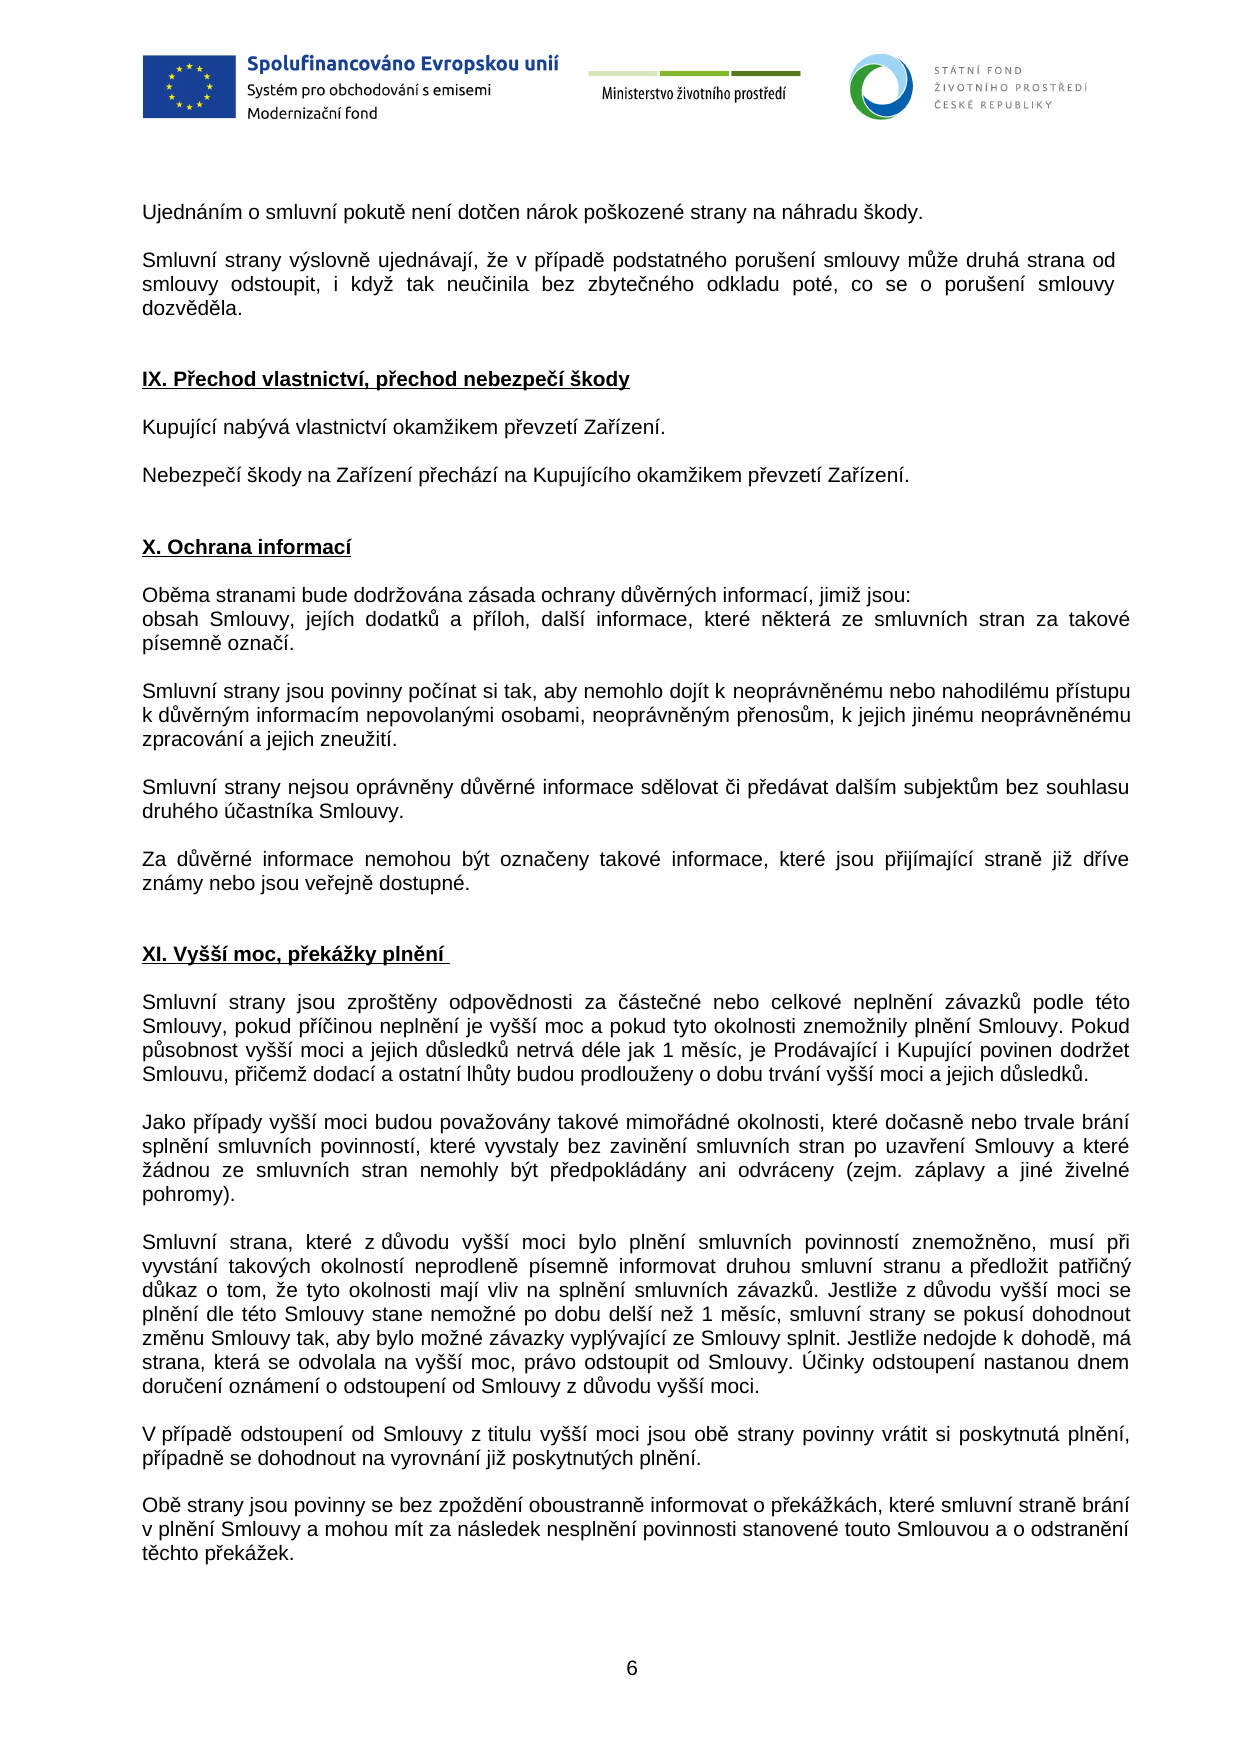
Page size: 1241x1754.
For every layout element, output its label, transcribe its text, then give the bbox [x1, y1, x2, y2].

text V případě odstoupení od Smlouvy z titulu vyšší moci jsou obě strany povinny vrátit si poskytnutá plnění, případně se dohodnout na vyrovnání již poskytnutých plnění. [142, 1421, 1131, 1469]
text Smluvní strany jsou povinny počínat si tak, aby nemohlo dojít k neoprávněnému nebo nahodilému přístupu k důvěrným informacím nepovolanými osobami, neoprávněným přenosům, k jejich jinému neoprávněnému zpracování a jejich zneužití. [142, 679, 1131, 751]
text Smluvní strany jsou zproštěny odpovědnosti za částečné nebo celkové neplnění závazků podle této Smlouvy, pokud příčinou neplnění je vyšší moc a pokud tyto okolnosti znemožnily plnění Smlouvy. Pokud působnost vyšší moci a jejich důsledků netrvá déle jak 1 měsíc, je Prodávající i Kupující povinen dodržet Smlouvu, přičemž dodací a ostatní lhůty budou prodlouženy o dobu trvání vyšší moci a jejich důsledků. [142, 990, 1131, 1086]
text Smluvní strany výslovně ujednávají, že v případě podstatného porušení smlouvy může druhá strana od smlouvy odstoupit, i když tak neučinila bez zbytečného odkladu poté, co se o porušení smlouvy dozvěděla. [142, 247, 1117, 319]
text X. Ochrana informací [142, 535, 1122, 559]
text XI. Vyšší moc, překážky plnění [142, 942, 1122, 966]
text Obě strany jsou povinny se bez zpoždění oboustranně informovat o překážkách, které smluvní straně brání v plnění Smlouvy a mohou mít za následek nesplnění povinnosti stanovené touto Smlouvou a o odstranění těchto překážek. [142, 1493, 1131, 1565]
text Jako případy vyšší moci budou považovány takové mimořádné okolnosti, které dočasně nebo trvale brání splnění smluvních povinností, které vyvstaly bez zavinění smluvních stran po uzavření Smlouvy a které žádnou ze smluvních stran nemohly být předpokládány ani odvráceny (zejm. záplavy a jiné živelné pohromy). [142, 1110, 1131, 1206]
text Za důvěrné informace nemohou být označeny takové informace, které jsou přijímající straně již dříve známy nebo jsou veřejně dostupné. [142, 846, 1131, 894]
picture [141, 28, 1087, 145]
text Ujednáním o smluvní pokutě není dotčen nárok poškozené strany na náhradu škody. [142, 199, 1117, 223]
text Nebezpečí škody na Zařízení přechází na Kupujícího okamžikem převzetí Zařízení. [142, 463, 1131, 487]
text Smluvní strana, které z důvodu vyšší moci bylo plnění smluvních povinností znemožněno, musí při vyvstání takových okolností neprodleně písemně informovat druhou smluvní stranu a předložit patřičný důkaz o tom, že tyto okolnosti mají vliv na splnění smluvních závazků. Jestliže z důvodu vyšší moci se plnění dle této Smlouvy stane nemožné po dobu delší než 1 měsíc, smluvní strany se pokusí dohodnout změnu Smlouvy tak, aby bylo možné závazky vyplývající ze Smlouvy splnit. Jestliže nedojde k dohodě, má strana, která se odvolala na vyšší moc, právo odstoupit od Smlouvy. Účinky odstoupení nastanou dnem doručení oznámení o odstoupení od Smlouvy z důvodu vyšší moci. [142, 1230, 1131, 1397]
text Smluvní strany nejsou oprávněny důvěrné informace sdělovat či předávat dalším subjektům bez souhlasu druhého účastníka Smlouvy. [142, 774, 1131, 822]
text Oběma stranami bude dodržována zásada ochrany důvěrných informací, jimiž jsou: [142, 583, 1131, 607]
text obsah Smlouvy, jejích dodatků a příloh, další informace, které některá ze smluvních stran za takové písemně označí. [142, 607, 1131, 655]
text Kupující nabývá vlastnictví okamžikem převzetí Zařízení. [142, 415, 1131, 439]
text IX. Přechod vlastnictví, přechod nebezpečí škody [142, 367, 1122, 391]
